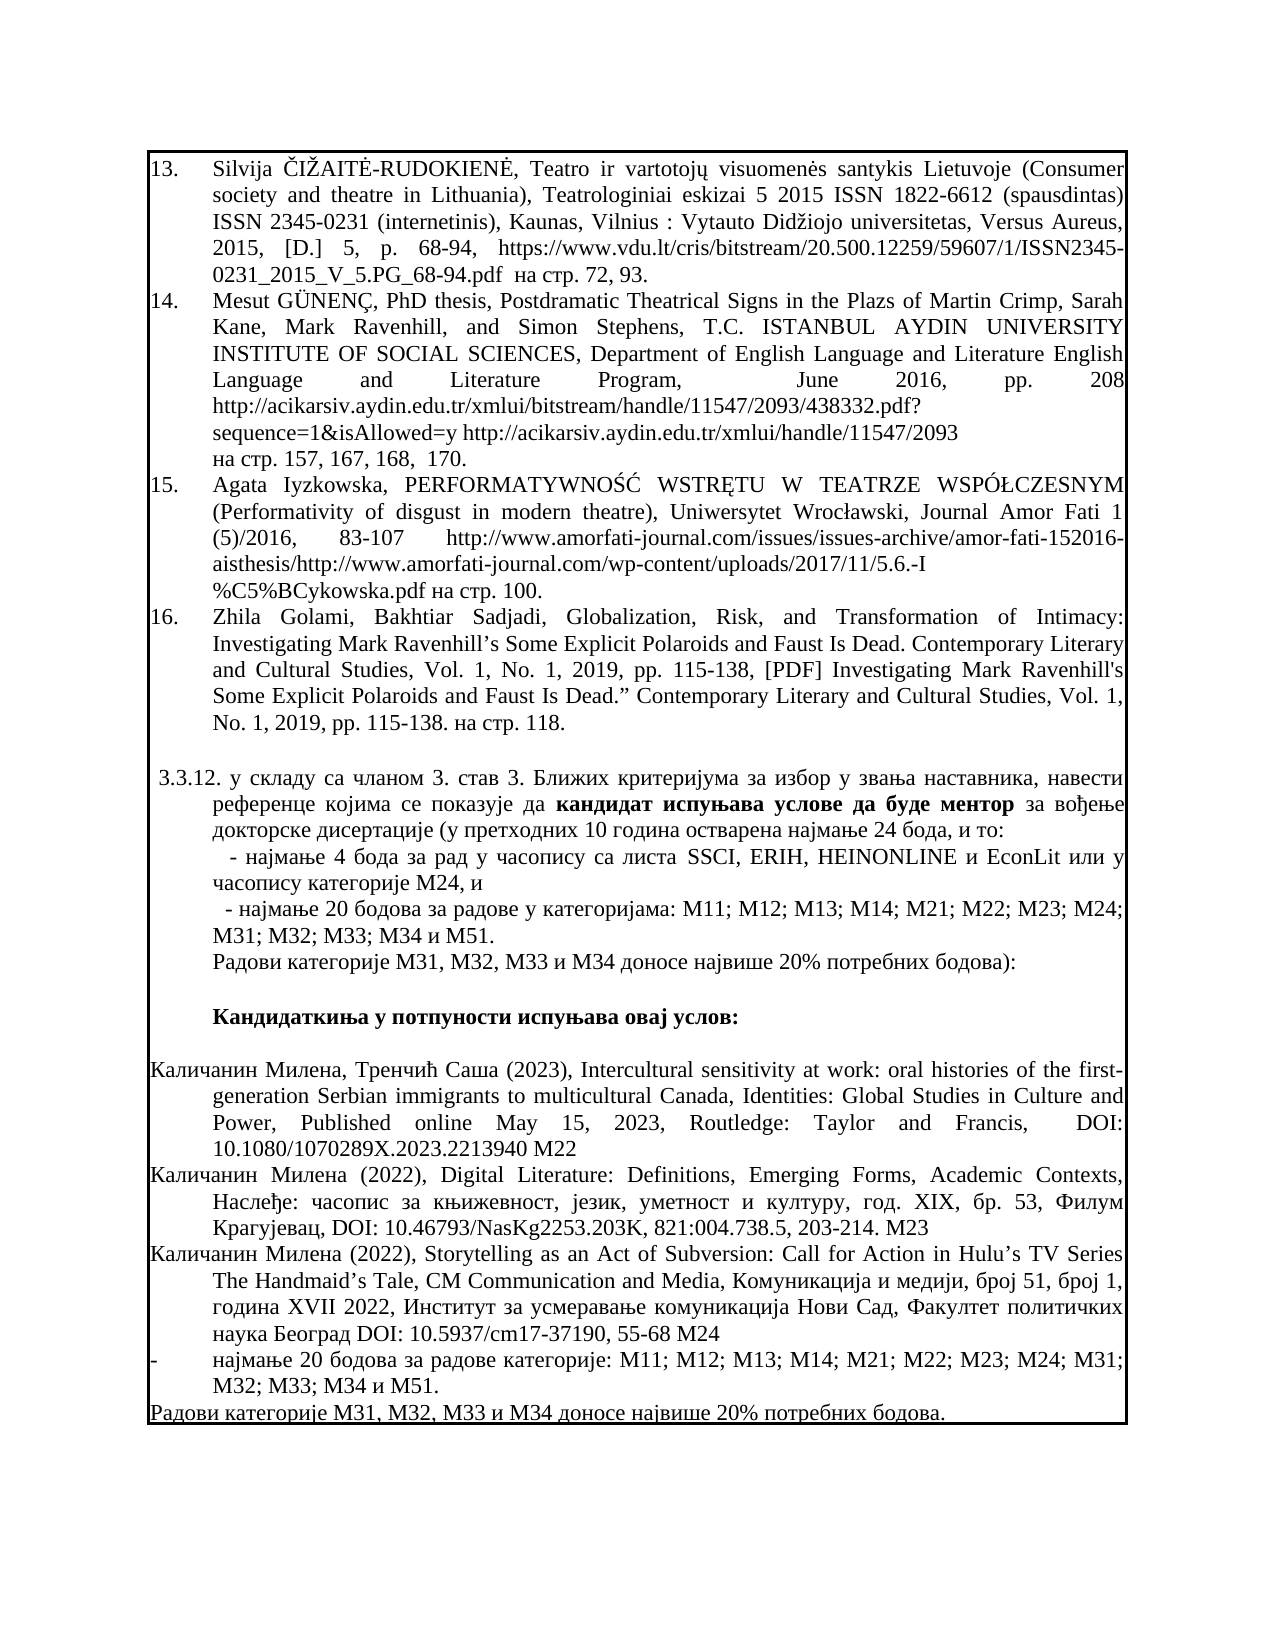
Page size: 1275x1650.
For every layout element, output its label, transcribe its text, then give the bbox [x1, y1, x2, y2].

text Кандидаткиња у потпуности испуњава овај услов: [150, 1003, 1125, 1030]
text 16. Zhila Golami, Bakhtiar Sadjadi, Globalization, Risk, and Transformation of Intimacy: Investigating Mark Ravenhill’s Some Explicit Polaroids and Faust Is Dead. Contemporary Literary and Cultural Studies, Vol. 1, No. 1, 2019, pp. 115-138, [PDF] Investigating Mark Ravenhill's Some Explicit Polaroids and Faust Is Dead.” Contemporary Literary and Cultural Studies, Vol. 1, No. 1, 2019, pp. 115-138. на стр. 118. [150, 603, 1125, 735]
text Радови категорије М31, М32, М33 и М34 доносе највише 20% потребних бодова): [150, 948, 1125, 974]
text - најмање 20 бодова за радове категорије: M11; M12; M13; M14; M21; M22; M23; M24; M31; M32; M33; M34 и M51. [150, 1346, 1125, 1399]
text на стр. 157, 167, 168, 170. [150, 445, 1125, 471]
text 14. Мesut GÜNENÇ, PhD thesis, Postdramatic Theatrical Signs in the Plazs of Martin Crimp, Sarah Kane, Mark Ravenhill, and Simon Stephens, T.C. ISTANBUL AYDIN UNIVERSITY INSTITUTE OF SOCIAL SCIENCES, Department of English Language and Literature English Language and Literature Program, June 2016, pp. 208 http://acikarsiv.aydin.edu.tr/xmlui/bitstream/handle/11547/2093/438332.pdf?sequence=1&isAllowed=y http://acikarsiv.aydin.edu.tr/xmlui/handle/11547/2093 [150, 287, 1125, 445]
text Каличанин Милена (2022), Digital Literature: Definitions, Emerging Forms, Academic Contexts, Наслеђе: часопис за књижевност, језик, уметност и културу, год. XIX, бр. 53, Филум Крагујевац, DOI: 10.46793/NasKg2253.203K, 821:004.738.5, 203-214. М23 [150, 1161, 1125, 1241]
text Каличанин Милена, Тренчић Саша (2023), Intercultural sensitivity at work: oral histories of the first-generation Serbian immigrants to multicultural Canada, Identities: Global Studies in Culture and Power, Published online May 15, 2023, Routledge: Taylor and Francis, DOI: 10.1080/1070289X.2023.2213940 М22 [150, 1056, 1125, 1161]
text - најмање 4 бода за рад у часопису са листа SSCI, ERIH, HEINONLINE и EconLit или у часопису категорије M24, и [150, 843, 1125, 896]
text Радови категорије М31, М32, М33 и М34 доносе највише 20% потребних бодова. [150, 1399, 1125, 1422]
text 15. Agata Iyzkowska, PERFORMATYWNOŚĆ WSTRĘTU W TEATRZE WSPÓŁCZESNYM (Performativity of disgust in modern theatre), Uniwersytet Wrocławski, Journal Amor Fati 1 (5)/2016, 83-107 http://www.amorfati-journal.com/issues/issues-archive/amor-fati-152016-aisthesis/http://www.amorfati-journal.com/wp-content/uploads/2017/11/5.6.-I%C5%BCykowska.pdf на стр. 100. [150, 471, 1125, 603]
text - најмање 20 бодова за радове у категоријама: M11; M12; M13; M14; M21; M22; M23; M24; M31; M32; M33; M34 и M51. [150, 896, 1125, 948]
text Каличанин Милена (2022), Storytelling as an Act of Subversion: Call for Action in Hulu’s TV Series The Handmaid’s Tale, CM Communication and Media, Комуникација и медији, број 51, број 1, година XVII 2022, Институт за усмеравање комуникација Нови Сад, Факултет политичких наука Београд DOI: 10.5937/cm17-37190, 55-68 М24 [150, 1241, 1125, 1346]
text 13. Silvija ČIŽAITĖ-RUDOKIENĖ, Teatro ir vartotojų visuomenės santykis Lietuvoje (Consumer society and theatre in Lithuania), Teatrologiniai eskizai 5 2015 ISSN 1822-6612 (spausdintas) ISSN 2345-0231 (internetinis), Kaunas, Vilnius : Vytauto Didžiojo universitetas, Versus Aureus, 2015, [D.] 5, p. 68-94, https://www.vdu.lt/cris/bitstream/20.500.12259/59607/1/ISSN2345-0231_2015_V_5.PG_68-94.pdf на стр. 72, 93. [150, 153, 1125, 287]
text 3.3.12. у складу са чланом 3. став 3. Ближих критеријума за избор у звања наставника, навести референце којима се показује да кандидат испуњава услове да буде ментор за вођење докторске дисертације (у претходних 10 година остварена најмање 24 бода, и то: [150, 764, 1125, 843]
